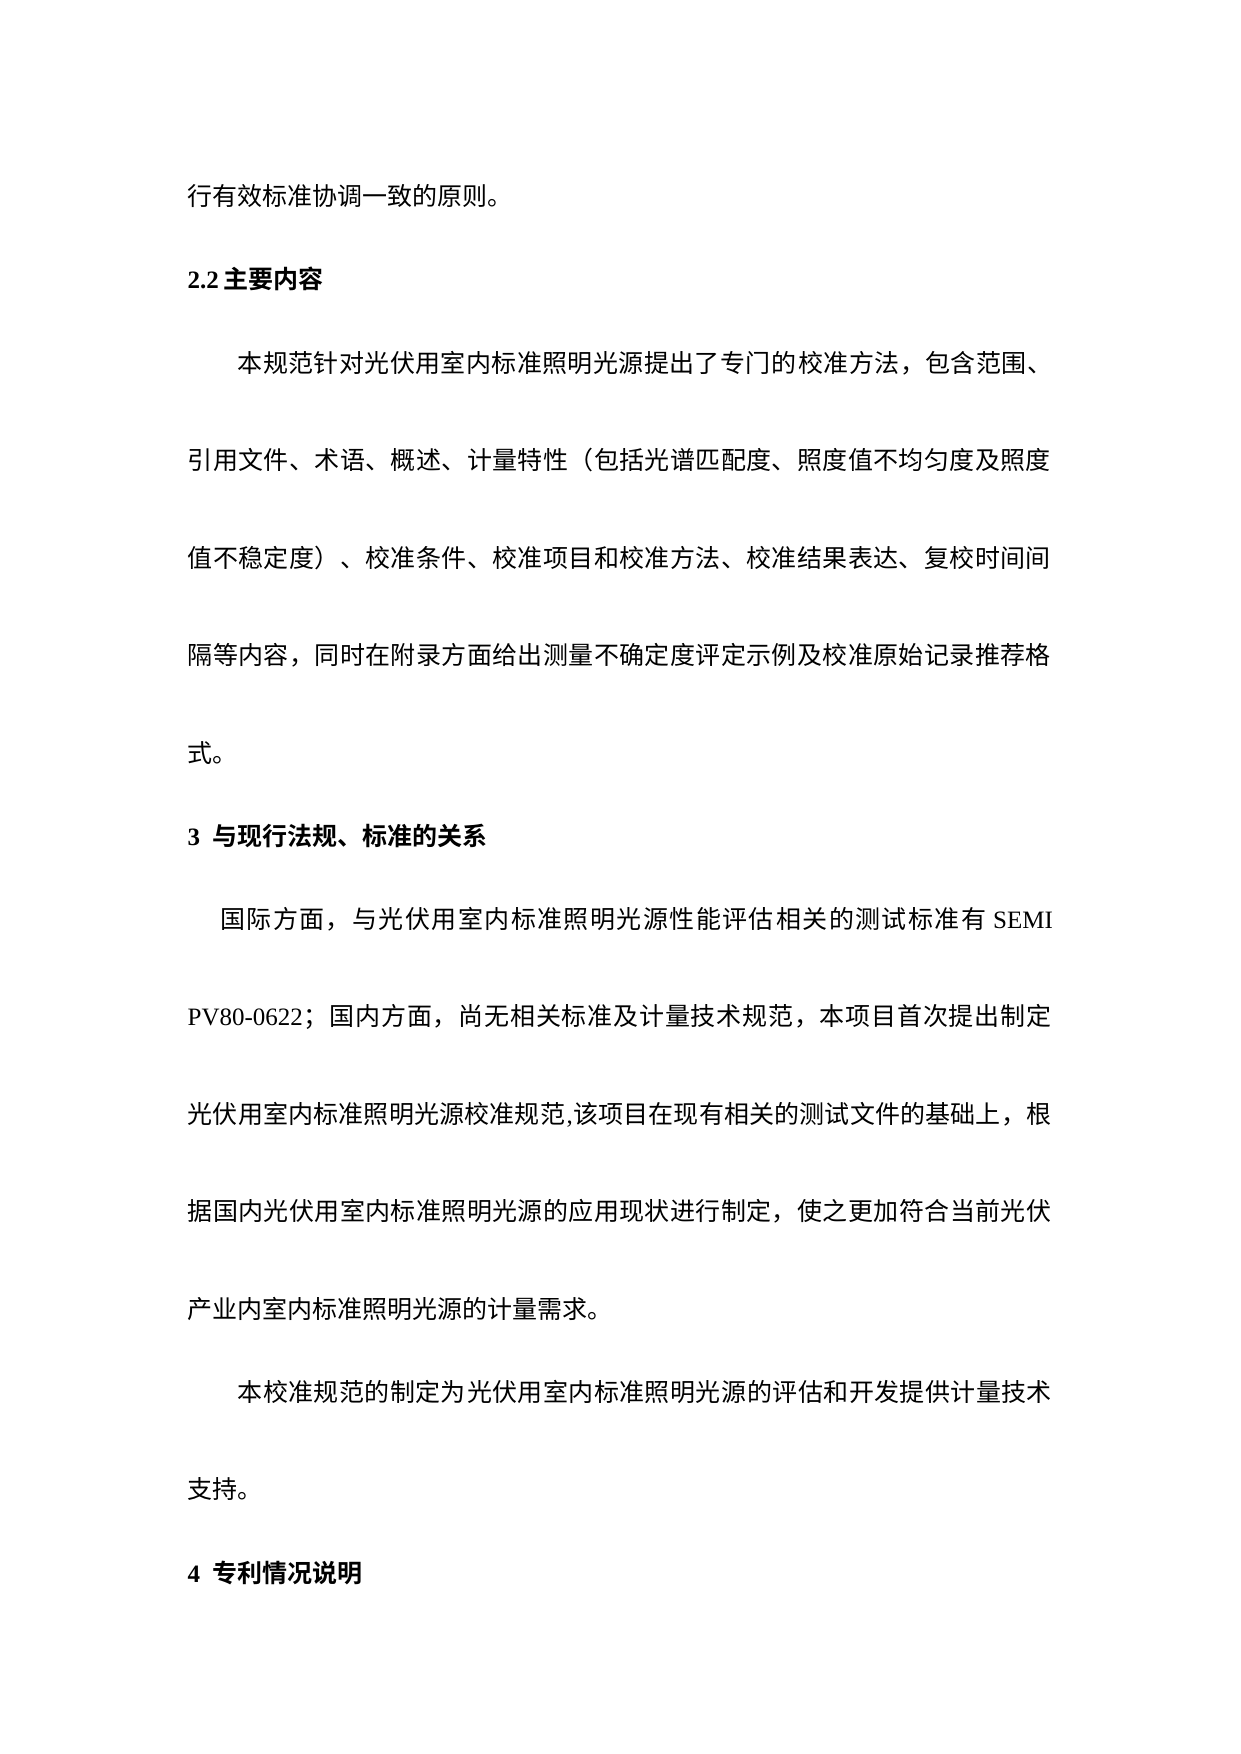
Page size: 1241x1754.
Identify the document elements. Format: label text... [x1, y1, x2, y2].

text 本规范针对光伏用室内标准照明光源提出了专门的校准方法，包含范围、引用文件、术语、概述、计量特性（包括光谱匹配度、照度值不均匀度及照度值不稳定度）、校准条件、校准项目和校准方法、校准结果表达、复校时间间隔等内容，同时在附录方面给出测量不确定度评定示例及校准原始记录推荐格式。 [187, 329, 1053, 784]
text 2.2主要内容 [187, 246, 1053, 311]
text 3 与现行法规、标准的关系 [187, 802, 1053, 867]
text 国际方面，与光伏用室内标准照明光源性能评估相关的测试标准有SEMI PV80-0622；国内方面，尚无相关标准及计量技术规范，本项目首次提出制定光伏用室内标准照明光源校准规范,该项目在现有相关的测试文件的基础上，根据国内光伏用室内标准照明光源的应用现状进行制定，使之更加符合当前光伏产业内室内标准照明光源的计量需求。 [187, 885, 1053, 1340]
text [187, 162, 1053, 227]
text 4 专利情况说明 [187, 1539, 1053, 1604]
text 本校准规范的制定为光伏用室内标准照明光源的评估和开发提供计量技术支持。 [187, 1358, 1053, 1521]
